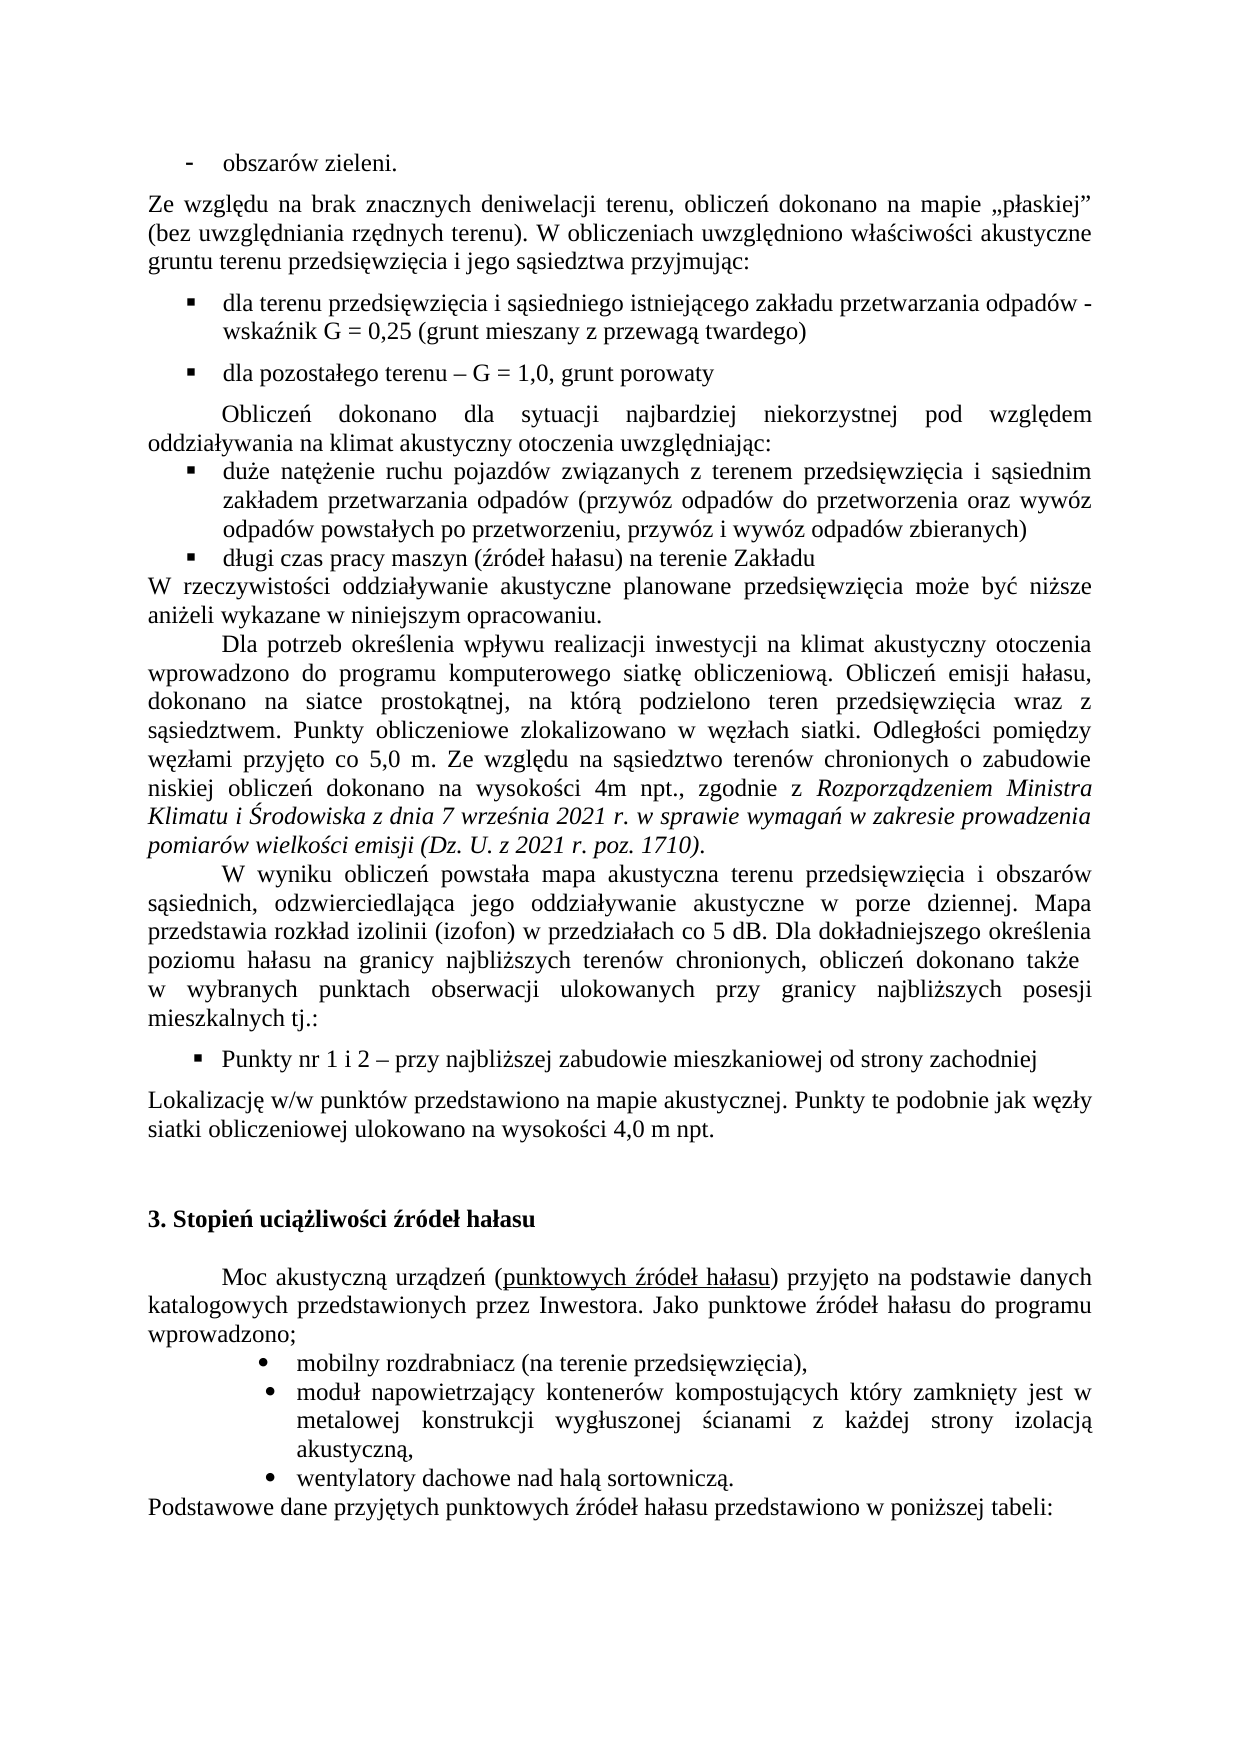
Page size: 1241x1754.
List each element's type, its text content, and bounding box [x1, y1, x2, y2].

list moduł napowietrzający kontenerów kompostujących który zamknięty jest w metalowej konstrukcji wygłuszonej ścianami z każdej strony izolacją akustyczną, [266, 1377, 1093, 1463]
text Podstawowe dane przyjętych punktowych źródeł hałasu przedstawiono w poniższej tabeli: [148, 1492, 1093, 1521]
list dla pozostałego terenu – G = 1,0, grunt porowaty [185, 358, 1093, 386]
text Lokalizację w/w punktów przedstawiono na mapie akustycznej. Punkty te podobnie jak węzły siatki obliczeniowej ulokowano na wysokości 4,0 m npt. [148, 1085, 1093, 1143]
list dla terenu przedsięwzięcia i sąsiedniego istniejącego zakładu przetwarzania odpadów - wskaźnik G = 0,25 (grunt mieszany z przewagą twardego) [185, 288, 1093, 345]
list duże natężenie ruchu pojazdów związanych z terenem przedsięwzięcia i sąsiednim zakładem przetwarzania odpadów (przywóz odpadów do przetworzenia oraz wywóz odpadów powstałych po przetworzeniu, przywóz i wywóz odpadów zbieranych) [185, 456, 1093, 543]
list wentylatory dachowe nad halą sortowniczą. [266, 1463, 1093, 1492]
text Dla potrzeb określenia wpływu realizacji inwestycji na klimat akustyczny otoczenia wprowadzono do programu komputerowego siatkę obliczeniową. Obliczeń emisji hałasu, dokonano na siatce prostokątnej, na którą podzielono teren przedsięwzięcia wraz z sąsiedztwem. Punkty obliczeniowe zlokalizowano w węzłach siatki. Odległości pomiędzy węzłami przyjęto co 5,0 m. Ze względu na sąsiedztwo terenów chronionych o zabudowie niskiej obliczeń dokonano na wysokości 4m npt., zgodnie z Rozporządzeniem Ministra Klimatu i Środowiska z dnia 7 września 2021 r. w sprawie wymagań w zakresie prowadzenia pomiarów wielkości emisji (Dz. U. z 2021 r. poz. 1710). [148, 629, 1093, 859]
text W rzeczywistości oddziaływanie akustyczne planowane przedsięwzięcia może być niższe aniżeli wykazane w niniejszym opracowaniu. [148, 571, 1093, 629]
text W wyniku obliczeń powstała mapa akustyczna terenu przedsięwzięcia i obszarów sąsiednich, odzwierciedlająca jego oddziaływanie akustyczne w porze dziennej. Mapa przedstawia rozkład izolinii (izofon) w przedziałach co 5 dB. Dla dokładniejszego określenia poziomu hałasu na granicy najbliższych terenów chronionych, obliczeń dokonano także w wybranych punktach obserwacji ulokowanych przy granicy najbliższych posesji mieszkalnych tj.: [148, 859, 1093, 1031]
text Ze względu na brak znacznych deniwelacji terenu, obliczeń dokonano na mapie „płaskiej” (bez uwzględniania rzędnych terenu). W obliczeniach uwzględniono właściwości akustyczne gruntu terenu przedsięwzięcia i jego sąsiedztwa przyjmując: [148, 189, 1093, 275]
text 3. Stopień uciążliwości źródeł hałasu [148, 1204, 1093, 1233]
list obszarów zieleni. [185, 148, 1093, 176]
text Moc akustyczną urządzeń (punktowych źródeł hałasu) przyjęto na podstawie danych katalogowych przedstawionych przez Inwestora. Jako punktowe źródeł hałasu do programu wprowadzono; [148, 1262, 1093, 1348]
text Obliczeń dokonano dla sytuacji najbardziej niekorzystnej pod względem oddziaływania na klimat akustyczny otoczenia uwzględniając: [148, 399, 1093, 456]
list długi czas pracy maszyn (źródeł hałasu) na terenie Zakładu [185, 543, 1093, 571]
list mobilny rozdrabniacz (na terenie przedsięwzięcia), [259, 1348, 1093, 1377]
list Punkty nr 1 i 2 – przy najbliższej zabudowie mieszkaniowej od strony zachodniej [192, 1044, 1093, 1073]
